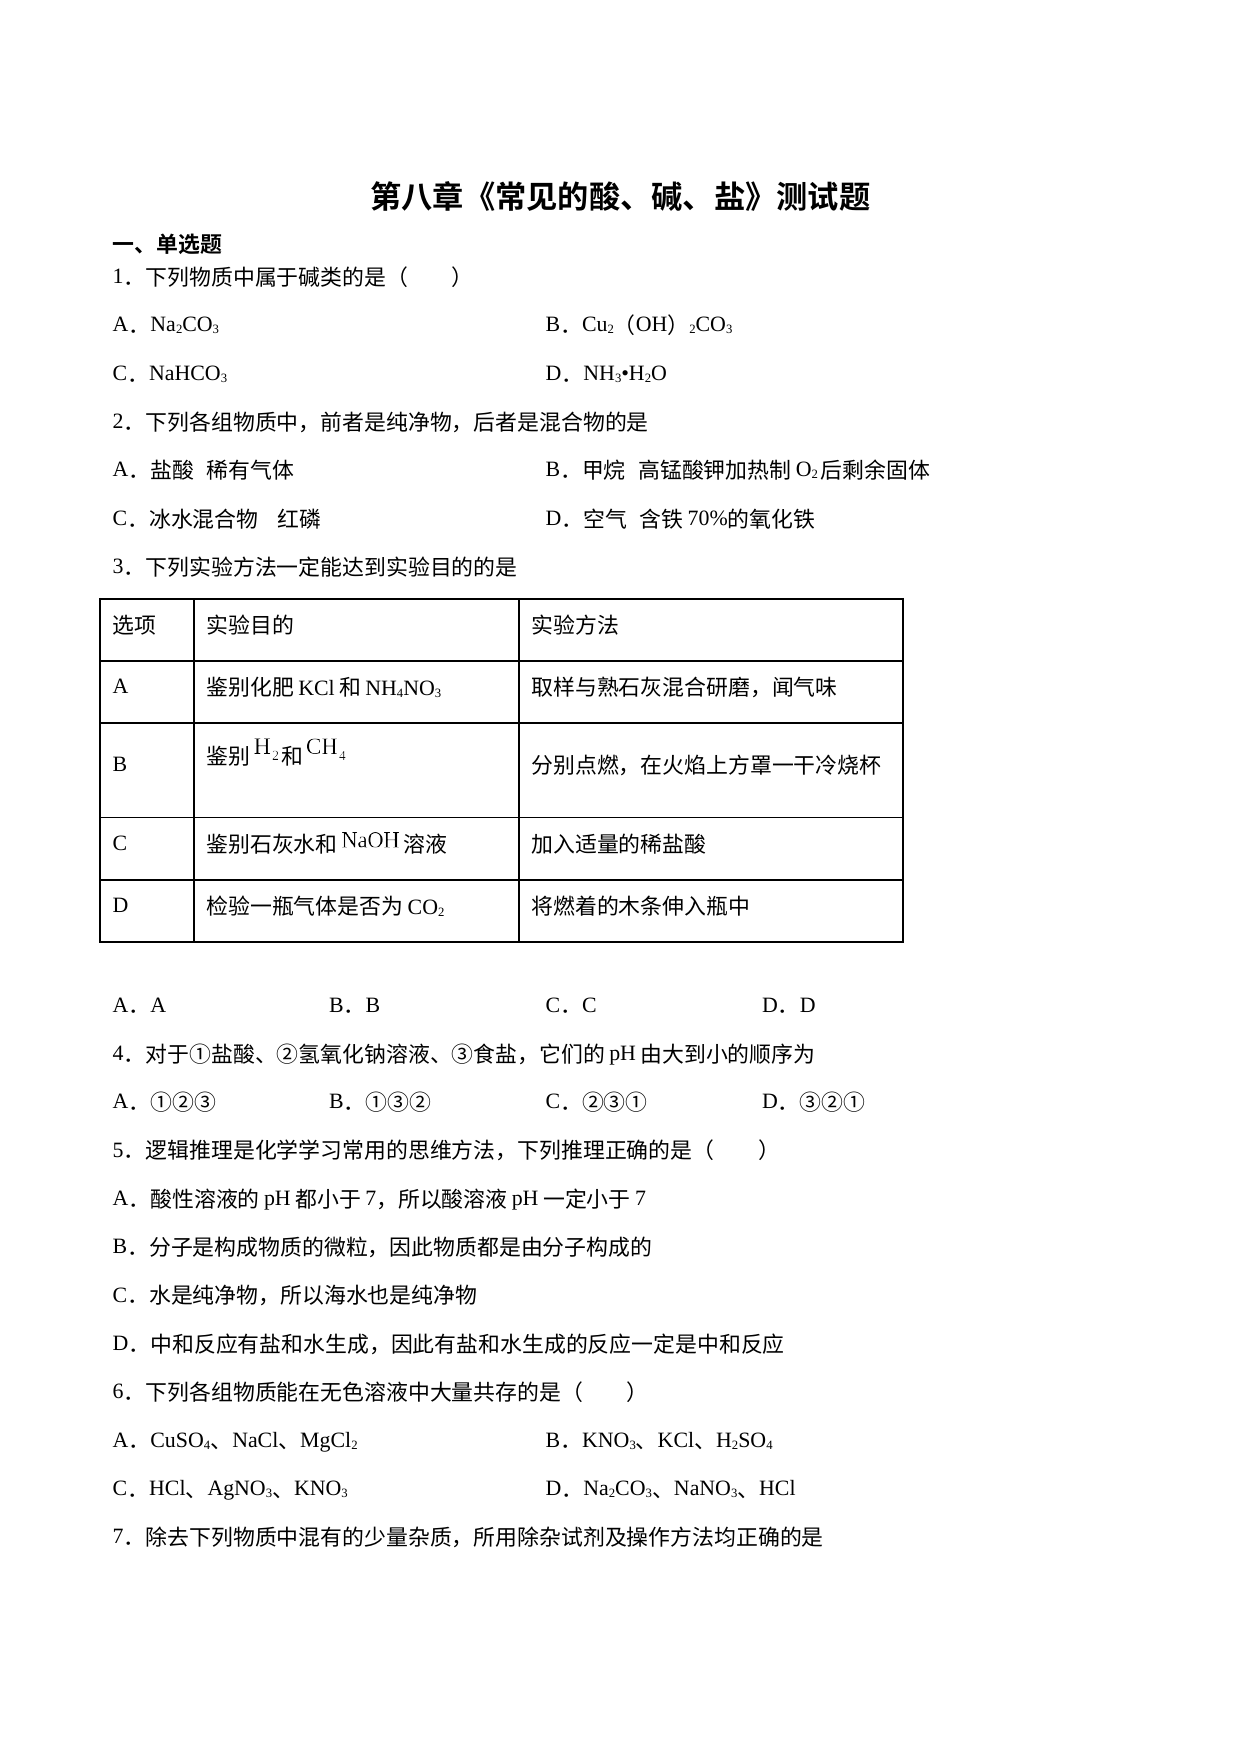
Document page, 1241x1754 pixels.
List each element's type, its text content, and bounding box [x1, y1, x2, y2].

text 1．下列物质中属于碱类的是（ ） [112, 259, 1128, 292]
text 3．下列实验方法一定能达到实验目的的是 [112, 549, 1128, 582]
table_cell 鉴别和 [195, 724, 518, 817]
text 第八章《常见的酸、碱、盐》测试题 [112, 162, 1128, 227]
text C．水是纯净物，所以海水也是纯净物 [112, 1278, 1128, 1310]
table_cell 分别点燃，在火焰上方罩一干冷烧杯 [520, 724, 902, 817]
table_cell B [101, 724, 193, 817]
text C．NaHCO3 D．NH3•H2O [112, 356, 1128, 389]
text 7．除去下列物质中混有的少量杂质，所用除杂试剂及操作方法均正确的是 [112, 1519, 1128, 1552]
table_header 选项 [101, 600, 193, 660]
table_header 实验方法 [520, 600, 902, 660]
table_cell D [101, 881, 193, 941]
text 一、单选题 [112, 227, 1128, 259]
text A．A B．B C．C D．D [112, 988, 1128, 1020]
table_cell 鉴别石灰水和溶液 [195, 818, 518, 879]
text A．盐酸 稀有气体 B．甲烷 高锰酸钾加热制O2后剩余固体 [112, 453, 1128, 485]
text A．CuSO4、NaCl、MgCl2 B．KNO3、KCl、H2SO4 [112, 1423, 1128, 1455]
text A．酸性溶液的pH都小于7，所以酸溶液pH一定小于7 [112, 1181, 1128, 1214]
text A．①②③ B．①③② C．②③① D．③②① [112, 1084, 1128, 1117]
text 6．下列各组物质能在无色溶液中大量共存的是（ ） [112, 1374, 1128, 1407]
table_cell 将燃着的木条伸入瓶中 [520, 881, 902, 941]
text 5．逻辑推理是化学学习常用的思维方法，下列推理正确的是（ ） [112, 1133, 1128, 1165]
text D．中和反应有盐和水生成，因此有盐和水生成的反应一定是中和反应 [112, 1326, 1128, 1359]
table_cell 检验一瓶气体是否为CO2 [195, 881, 518, 941]
table_header 实验目的 [195, 600, 518, 660]
table_cell 加入适量的稀盐酸 [520, 818, 902, 879]
text C．冰水混合物 红磷 D．空气 含铁70%的氧化铁 [112, 501, 1128, 534]
text 4．对于①盐酸、②氢氧化钠溶液、③食盐，它们的pH由大到小的顺序为 [112, 1036, 1128, 1069]
table_cell 取样与熟石灰混合研磨，闻气味 [520, 662, 902, 722]
text A．Na2CO3 B．Cu2（OH）2CO3 [112, 308, 1128, 340]
table_cell C [101, 818, 193, 879]
text 2．下列各组物质中，前者是纯净物，后者是混合物的是 [112, 404, 1128, 437]
text C．HCl、AgNO3、KNO3 D．Na2CO3、NaNO3、HCl [112, 1471, 1128, 1504]
text B．分子是构成物质的微粒，因此物质都是由分子构成的 [112, 1229, 1128, 1262]
table_cell 鉴别化肥KCl和NH4NO3 [195, 662, 518, 722]
table_cell A [101, 662, 193, 722]
